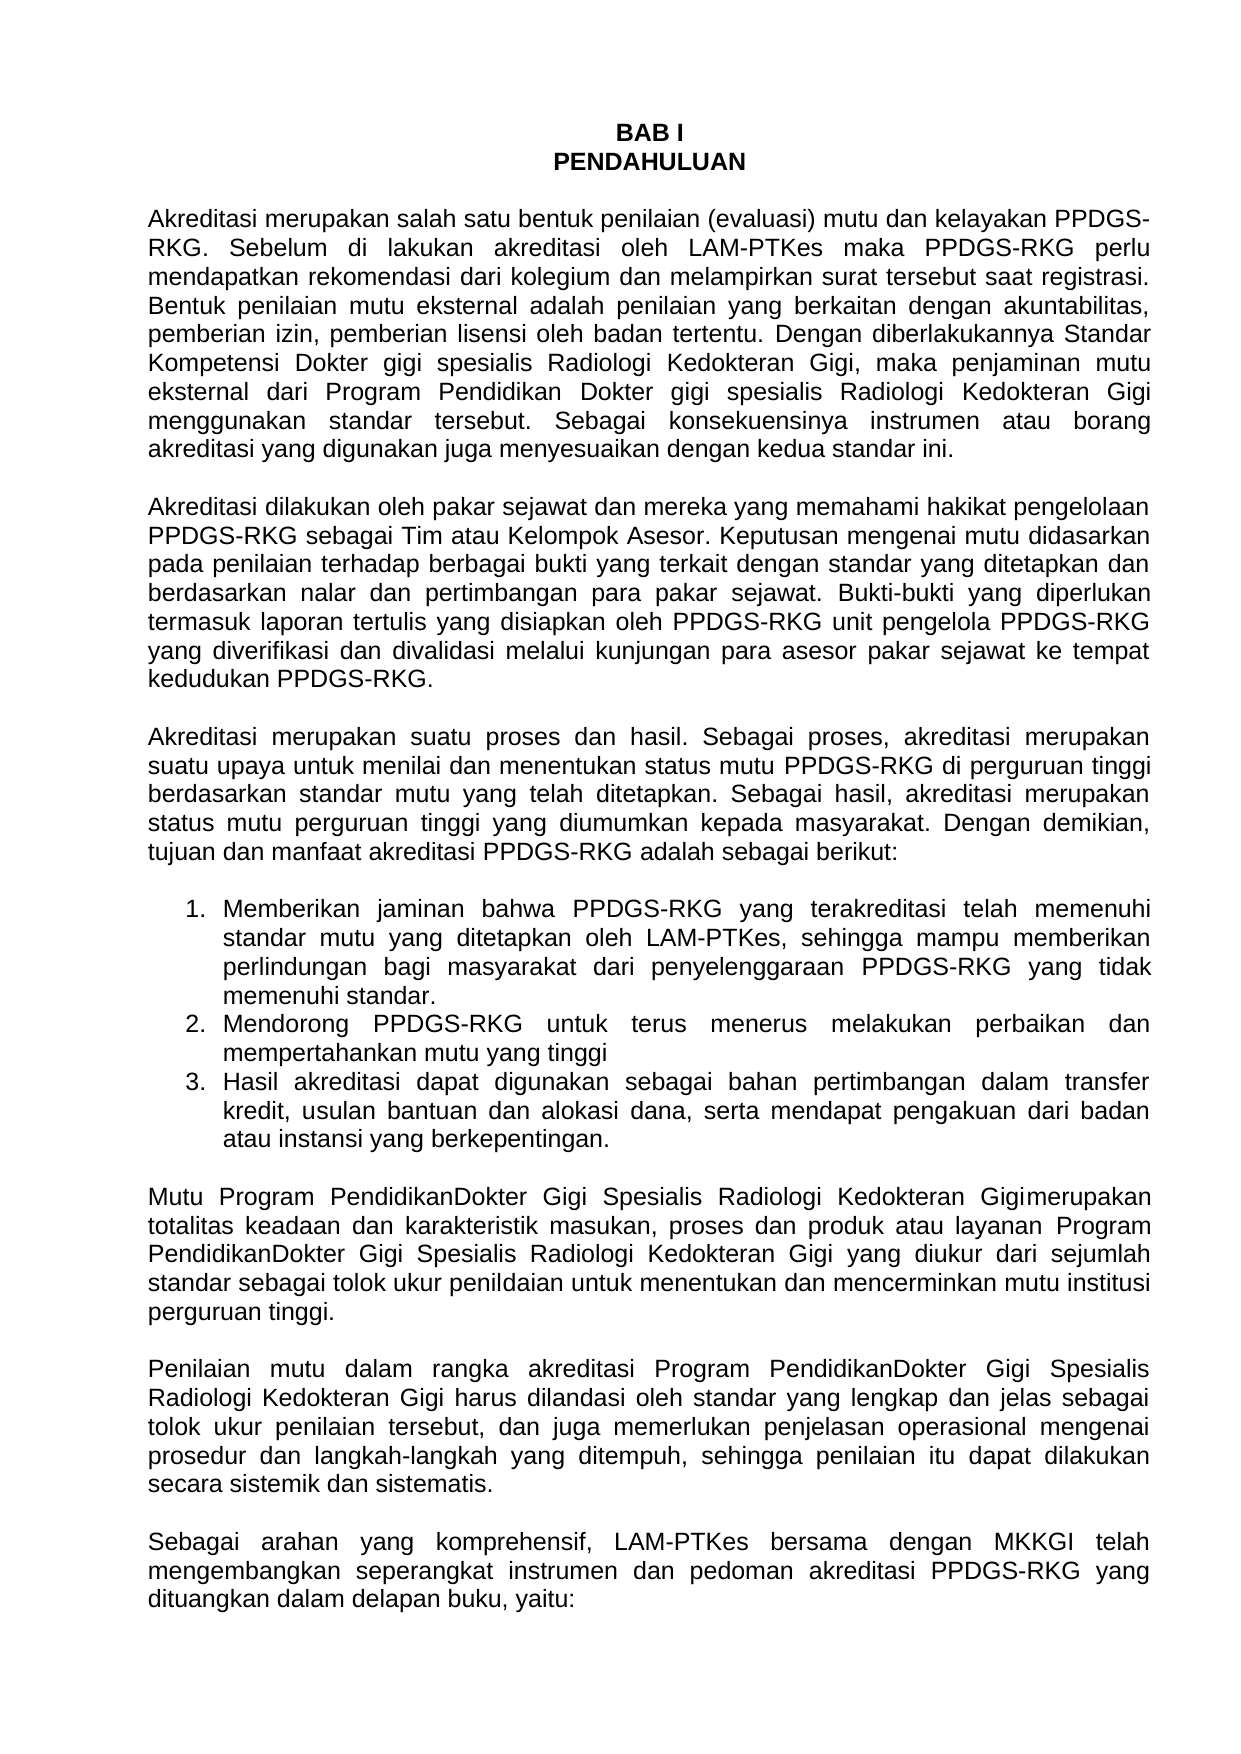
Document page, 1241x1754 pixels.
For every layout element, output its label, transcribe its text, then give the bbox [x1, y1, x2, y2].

text Penilaian mutu dalam rangka akreditasi Program PendidikanDokter Gigi Spesialis Radiologi Kedokteran Gigi harus dilandasi oleh standar yang lengkap dan jelas sebagai tolok ukur penilaian tersebut, dan juga memerlukan penjelasan operasional mengenai prosedur dan langkah-langkah yang ditempuh, sehingga penilaian itu dapat dilakukan secara sistemik dan sistematis. [148, 1354, 1152, 1498]
subtitle BAB I [148, 118, 1152, 147]
text Sebagai arahan yang komprehensif, LAM-PTKes bersama dengan MKKGI telah mengembangkan seperangkat instrumen dan pedoman akreditasi PPDGS-RKG yang dituangkan dalam delapan buku, yaitu: [148, 1527, 1152, 1613]
text Akreditasi dilakukan oleh pakar sejawat dan mereka yang memahami hakikat pengelolaan PPDGS-RKG sebagai Tim atau Kelompok Asesor. Keputusan mengenai mutu didasarkan pada penilaian terhadap berbagai bukti yang terkait dengan standar yang ditetapkan dan berdasarkan nalar dan pertimbangan para pakar sejawat. Bukti-bukti yang diperlukan termasuk laporan tertulis yang disiapkan oleh PPDGS-RKG unit pengelola PPDGS-RKG yang diverifikasi dan divalidasi melalui kunjungan para asesor pakar sejawat ke tempat kedudukan PPDGS-RKG. [148, 492, 1152, 693]
text Mutu Program PendidikanDokter Gigi Spesialis Radiologi Kedokteran Gigimerupakan totalitas keadaan dan karakteristik masukan, proses dan produk atau layanan Program PendidikanDokter Gigi Spesialis Radiologi Kedokteran Gigi yang diukur dari sejumlah standar sebagai tolok ukur penildaian untuk menentukan dan mencerminkan mutu institusi perguruan tinggi. [148, 1182, 1152, 1326]
text Akreditasi merupakan salah satu bentuk penilaian (evaluasi) mutu dan kelayakan PPDGS-RKG. Sebelum di lakukan akreditasi oleh LAM-PTKes maka PPDGS-RKG perlu mendapatkan rekomendasi dari kolegium dan melampirkan surat tersebut saat registrasi. Bentuk penilaian mutu eksternal adalah penilaian yang berkaitan dengan akuntabilitas, pemberian izin, pemberian lisensi oleh badan tertentu. Dengan diberlakukannya Standar Kompetensi Dokter gigi spesialis Radiologi Kedokteran Gigi, maka penjaminan mutu eksternal dari Program Pendidikan Dokter gigi spesialis Radiologi Kedokteran Gigi menggunakan standar tersebut. Sebagai konsekuensinya instrumen atau borang akreditasi yang digunakan juga menyesuaikan dengan kedua standar ini. [148, 204, 1152, 463]
list Mendorong PPDGS-RKG untuk terus menerus melakukan perbaikan dan mempertahankan mutu yang tinggi [185, 1009, 1152, 1067]
text Akreditasi merupakan suatu proses dan hasil. Sebagai proses, akreditasi merupakan suatu upaya untuk menilai dan menentukan status mutu PPDGS-RKG di perguruan tinggi berdasarkan standar mutu yang telah ditetapkan. Sebagai hasil, akreditasi merupakan status mutu perguruan tinggi yang diumumkan kepada masyarakat. Dengan demikian, tujuan dan manfaat akreditasi PPDGS-RKG adalah sebagai berikut: [148, 722, 1152, 866]
list Hasil akreditasi dapat digunakan sebagai bahan pertimbangan dalam transfer kredit, usulan bantuan dan alokasi dana, serta mendapat pengakuan dari badan atau instansi yang berkepentingan. [185, 1067, 1152, 1153]
list Memberikan jaminan bahwa PPDGS-RKG yang terakreditasi telah memenuhi standar mutu yang ditetapkan oleh LAM-PTKes, sehingga mampu memberikan perlindungan bagi masyarakat dari penyelenggaraan PPDGS-RKG yang tidak memenuhi standar. [185, 894, 1152, 1009]
subtitle PENDAHULUAN [148, 147, 1152, 176]
